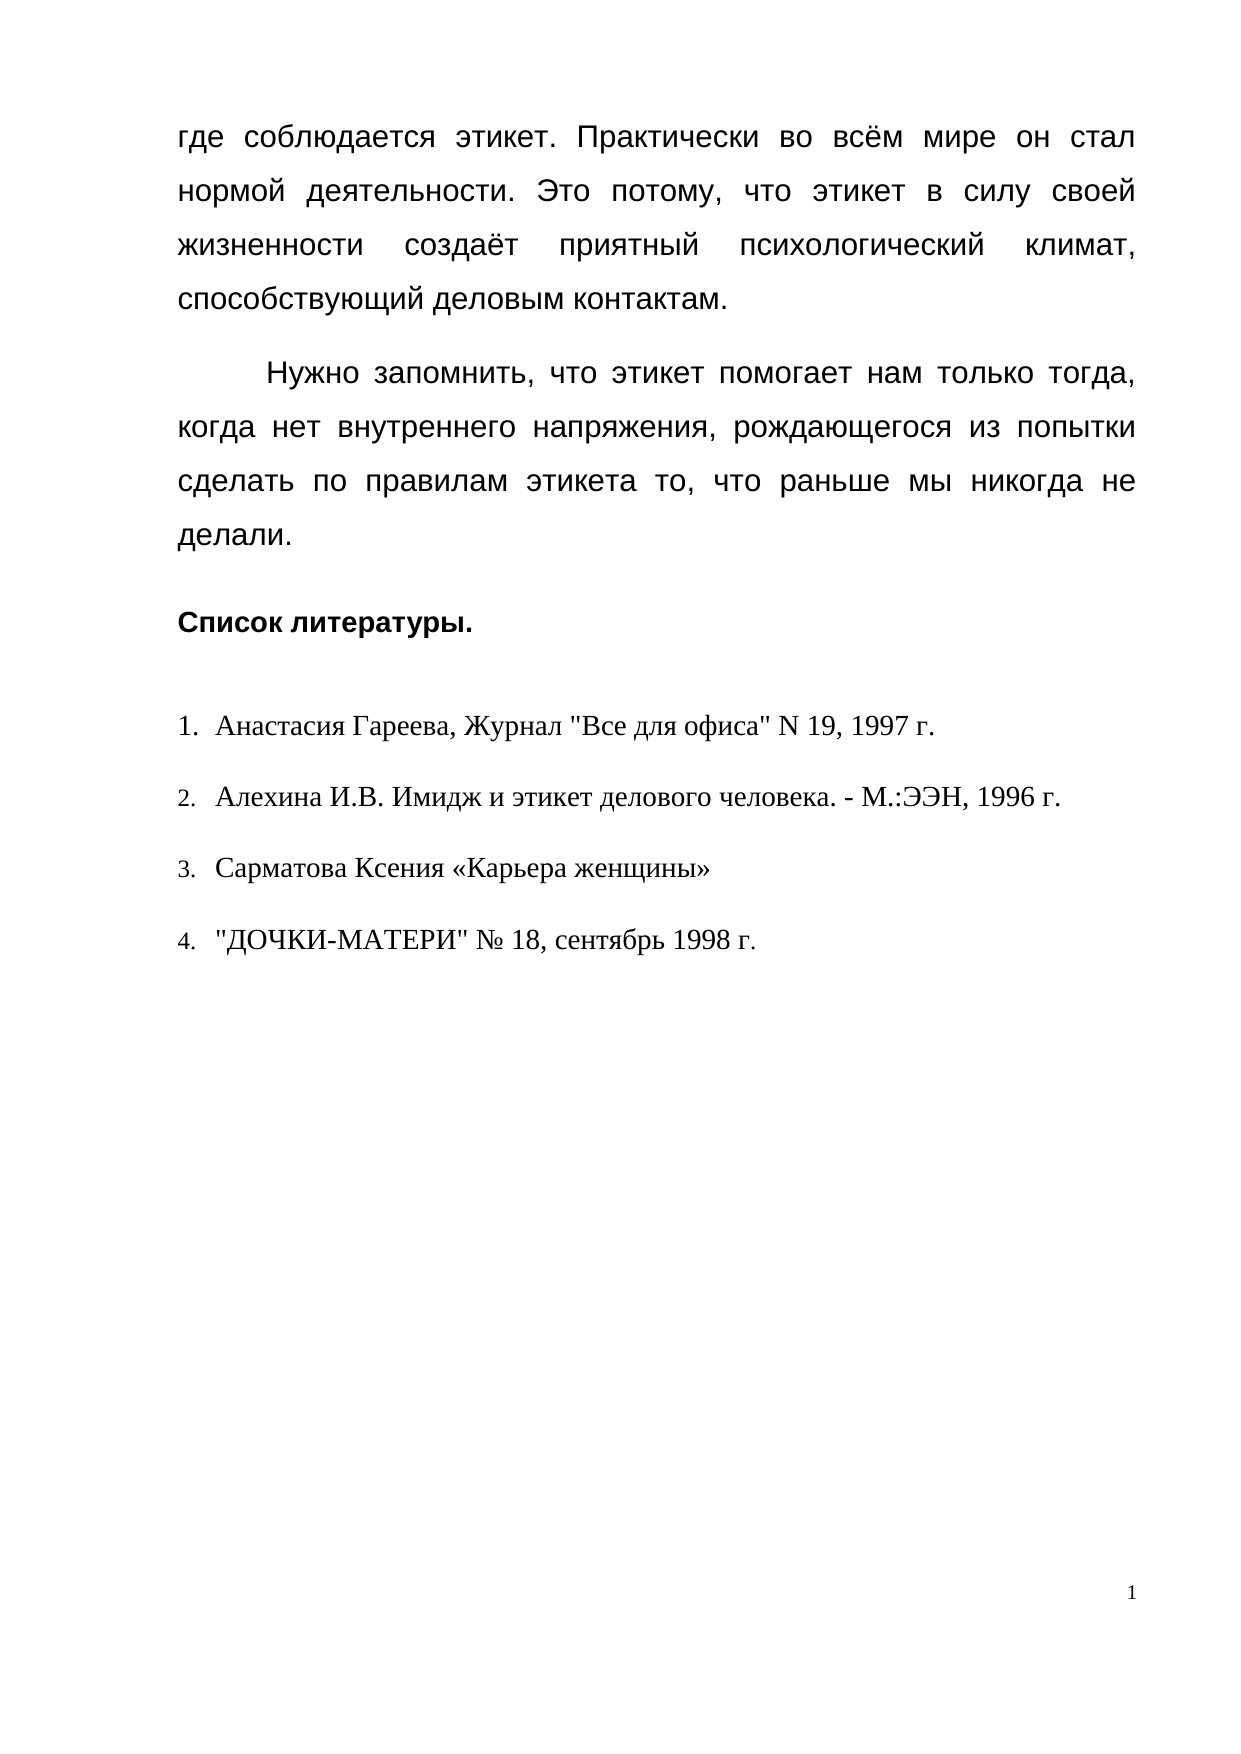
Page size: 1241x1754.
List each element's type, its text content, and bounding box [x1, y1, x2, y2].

text Нужно запомнить, что этикет помогает нам только тогда, когда нет внутреннего напряжения, рождающегося из попытки сделать по правилам этикета то, что раньше мы никогда не делали. [177, 354, 1137, 552]
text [177, 118, 1137, 316]
list Анастасия Гареева, Журнал "Все для офиса" N 19, 1997 г. [177, 708, 1137, 742]
list "ДОЧКИ-МАТЕРИ" № 18, сентябрь 1998 г. [177, 922, 1137, 955]
list Сарматова Ксения «Карьера женщины» [177, 851, 1137, 884]
subtitle Список литературы. [177, 605, 1137, 639]
list Алехина И.В. Имидж и этикет делового человека. - М.:ЭЭН, 1996 г. [177, 779, 1137, 813]
